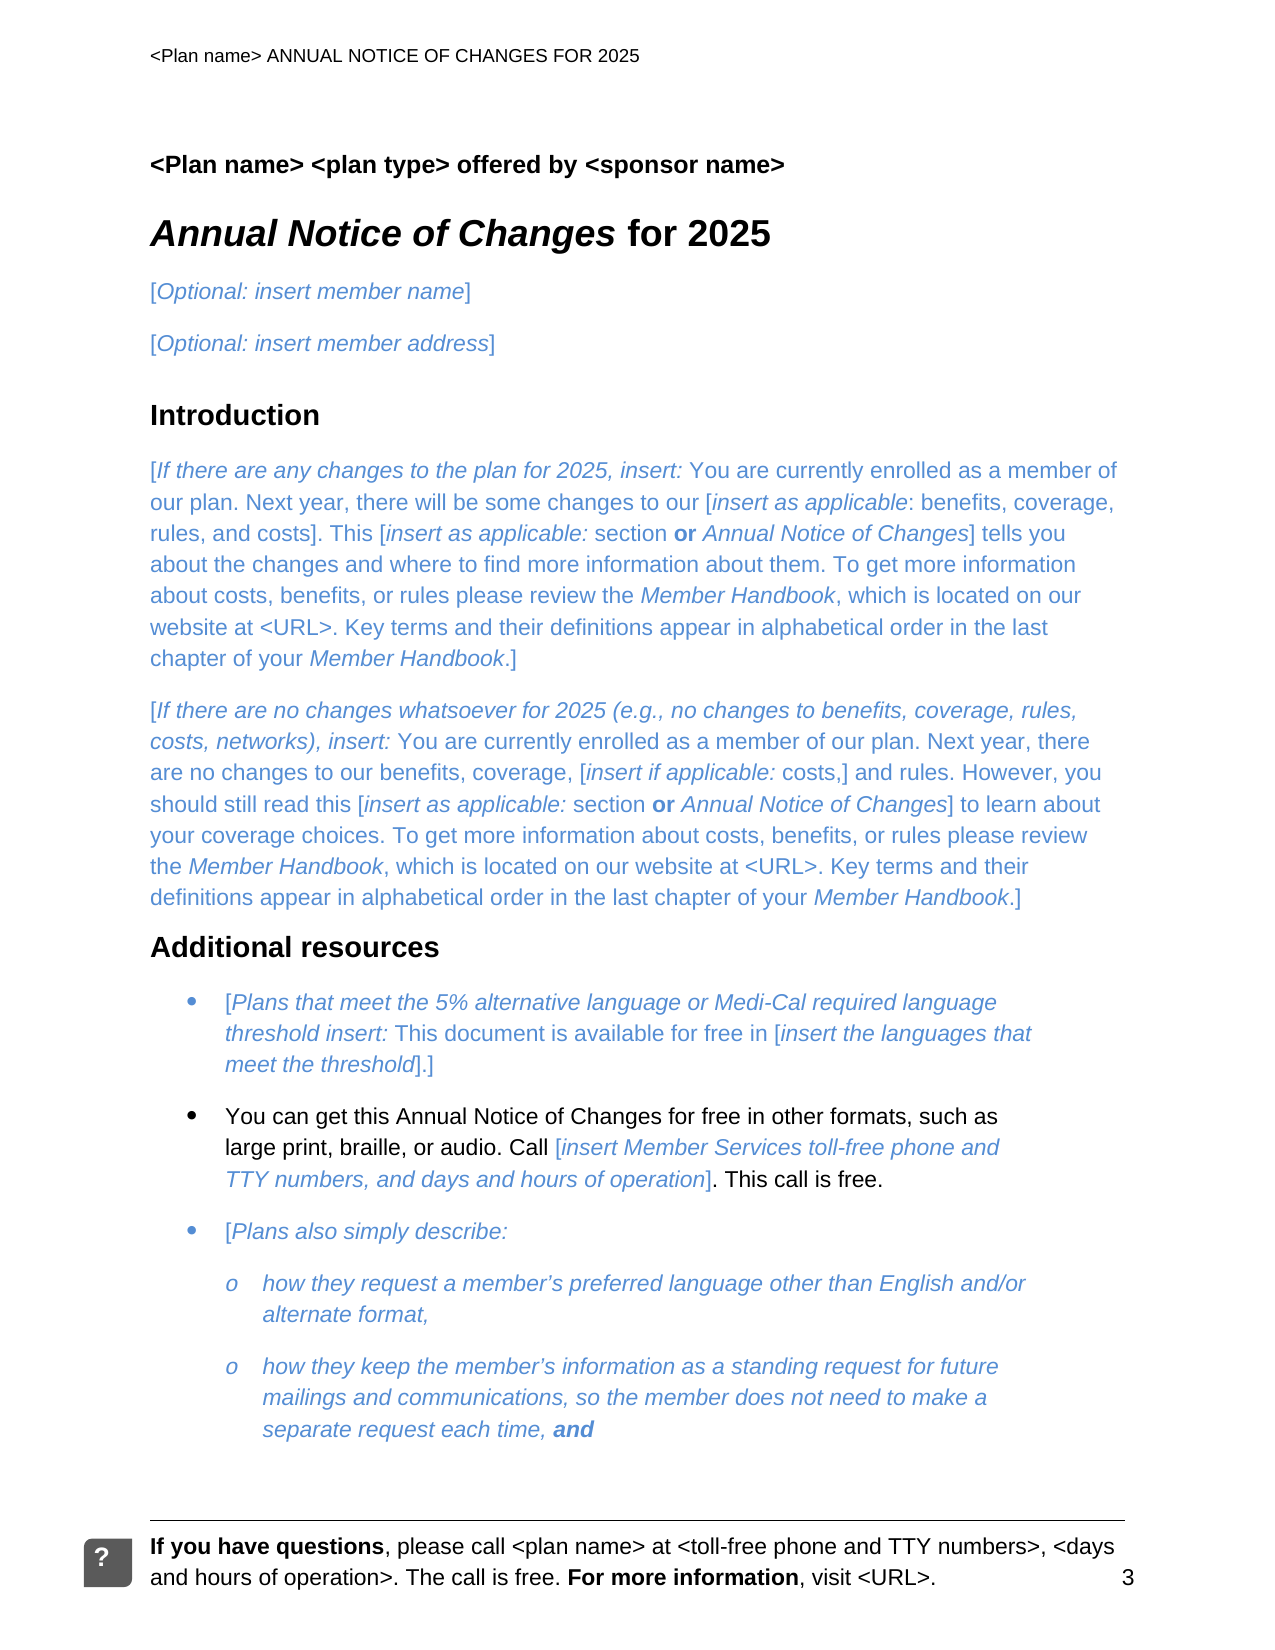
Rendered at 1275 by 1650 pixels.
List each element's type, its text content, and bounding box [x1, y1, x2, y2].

text Annual Notice of Changes for 2025 [150, 216, 1125, 254]
list You can get this Annual Notice of Changes for free in other formats, such as large print, braille, or audio. Call [insert Member Services toll-free phone and TTY numbers, and days and hours of operation]. This call is free. [187, 1099, 1050, 1193]
text <Plan name> <plan type> offered by <sponsor name> [150, 150, 1125, 179]
text [Optional: insert member name] [150, 274, 1125, 306]
text [If there are no changes whatsoever for 2025 (e.g., no changes to benefits, coverage, rules, costs, networks), insert: You are currently enrolled as a member of our plan. Next year, there are no changes to our benefits, coverage, [insert if applicable: costs,] and rules. However, you should still read this [insert as applicable: section or Annual Notice of Changes] to learn about your coverage choices. To get more information about costs, benefits, or rules please review the Member Handbook, which is located on our website at <URL>. Key terms and their definitions appear in alphabetical order in the last chapter of your Member Handbook.] [150, 693, 1125, 912]
text [Optional: insert member address] [150, 327, 1125, 358]
list [Plans also simply describe: [187, 1214, 1050, 1245]
text [If there are any changes to the plan for 2025, insert: You are currently enrolled as a member of our plan. Next year, there will be some changes to our [insert as applicable: benefits, coverage, rules, and costs]. This [insert as applicable: section or Annual Notice of Changes] tells you about the changes and where to find more information about them. To get more information about costs, benefits, or rules please review the Member Handbook, which is located on our website at <URL>. Key terms and their definitions appear in alphabetical order in the last chapter of your Member Handbook.] [150, 454, 1125, 672]
text Additional resources [150, 933, 1125, 964]
text how they request a member’s preferred language other than English and/or alternate format, [225, 1266, 1050, 1329]
list [Plans that meet the 5% alternative language or Medi-Cal required language threshold insert: This document is available for free in [insert the languages that meet the threshold].] [187, 985, 1050, 1079]
text Introduction [150, 395, 1125, 433]
text how they keep the member’s information as a standing request for future mailings and communications, so the member does not need to make a separate request each time, and [225, 1349, 1050, 1443]
